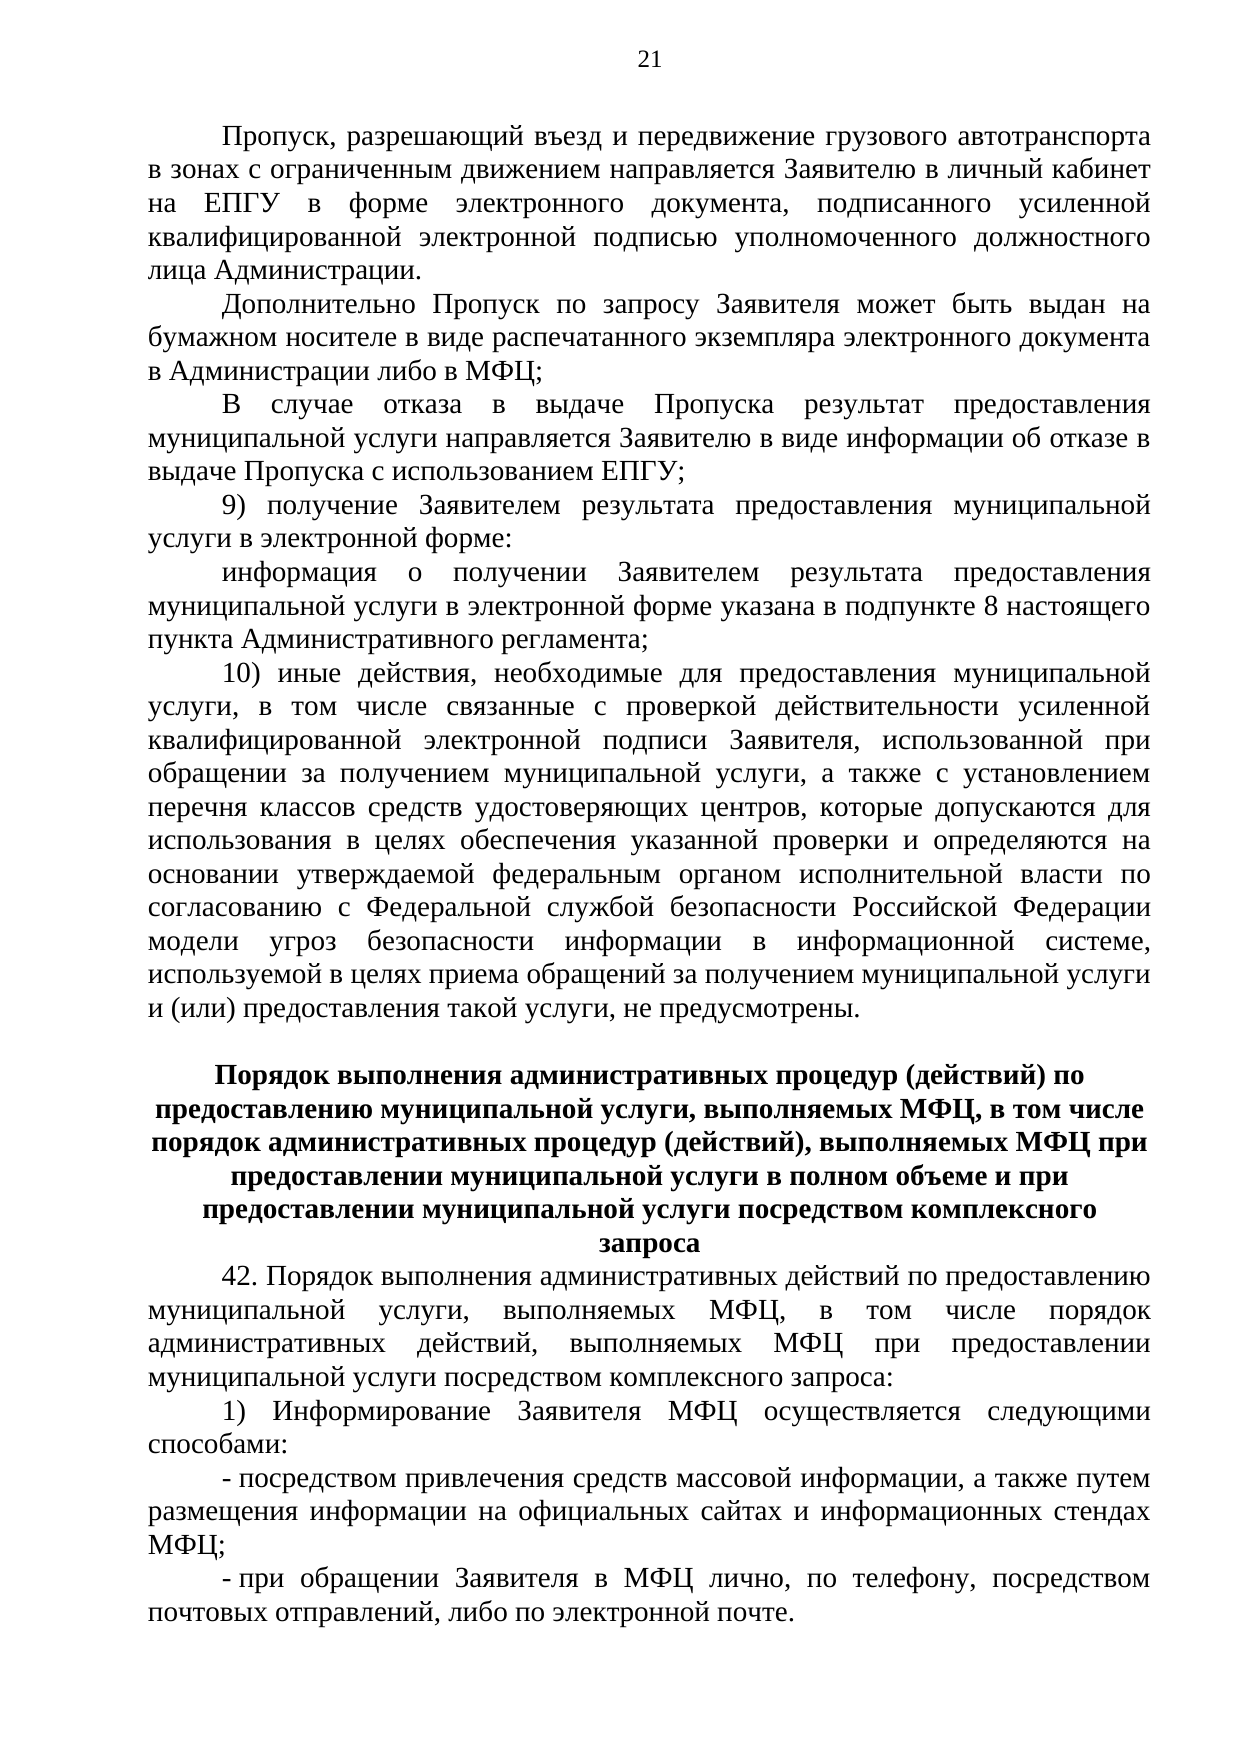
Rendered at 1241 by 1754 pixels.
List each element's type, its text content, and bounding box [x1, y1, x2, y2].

text информация о получении Заявителем результата предоставления муниципальной услуги в электронной форме указана в подпункте 8 настоящего пункта Административного регламента; [148, 554, 1152, 655]
text Дополнительно Пропуск по запросу Заявителя может быть выдан на бумажном носителе в виде распечатанного экземпляра электронного документа в Администрации либо в МФЦ; [148, 286, 1152, 386]
text - при обращении Заявителя в МФЦ лично, по телефону, посредством почтовых отправлений, либо по электронной почте. [148, 1560, 1152, 1627]
text 42. Порядок выполнения административных действий по предоставлению муниципальной услуги, выполняемых МФЦ, в том числе порядок административных действий, выполняемых МФЦ при предоставлении муниципальной услуги посредством комплексного запроса: [148, 1258, 1152, 1393]
text 10) иные действия, необходимые для предоставления муниципальной услуги, в том числе связанные с проверкой действительности усиленной квалифицированной электронной подписи Заявителя, использованной при обращении за получением муниципальной услуги, а также с установлением перечня классов средств удостоверяющих центров, которые допускаются для использования в целях обеспечения указанной проверки и определяются на основании утверждаемой федеральным органом исполнительной власти по согласованию с Федеральной службой безопасности Российской Федерации модели угроз безопасности информации в информационной системе, используемой в целях приема обращений за получением муниципальной услуги и (или) предоставления такой услуги, не предусмотрены. [148, 655, 1152, 1024]
text В случае отказа в выдаче Пропуска результат предоставления муниципальной услуги направляется Заявителю в виде информации об отказе в выдаче Пропуска с использованием ЕПГУ; [148, 386, 1152, 487]
text Порядок выполнения административных процедур (действий) по предоставлению муниципальной услуги, выполняемых МФЦ, в том числе порядок административных процедур (действий), выполняемых МФЦ при предоставлении муниципальной услуги в полном объеме и при предоставлении муниципальной услуги посредством комплексного запроса [148, 1057, 1152, 1258]
text Пропуск, разрешающий въезд и передвижение грузового автотранспорта в зонах с ограниченным движением направляется Заявителю в личный кабинет на ЕПГУ в форме электронного документа, подписанного усиленной квалифицированной электронной подписью уполномоченного должностного лица Администрации. [148, 118, 1152, 286]
text - посредством привлечения средств массовой информации, а также путем размещения информации на официальных сайтах и информационных стендах МФЦ; [148, 1460, 1152, 1560]
text 9) получение Заявителем результата предоставления муниципальной услуги в электронной форме: [148, 487, 1152, 554]
text 1) Информирование Заявителя МФЦ осуществляется следующими способами: [148, 1393, 1152, 1460]
